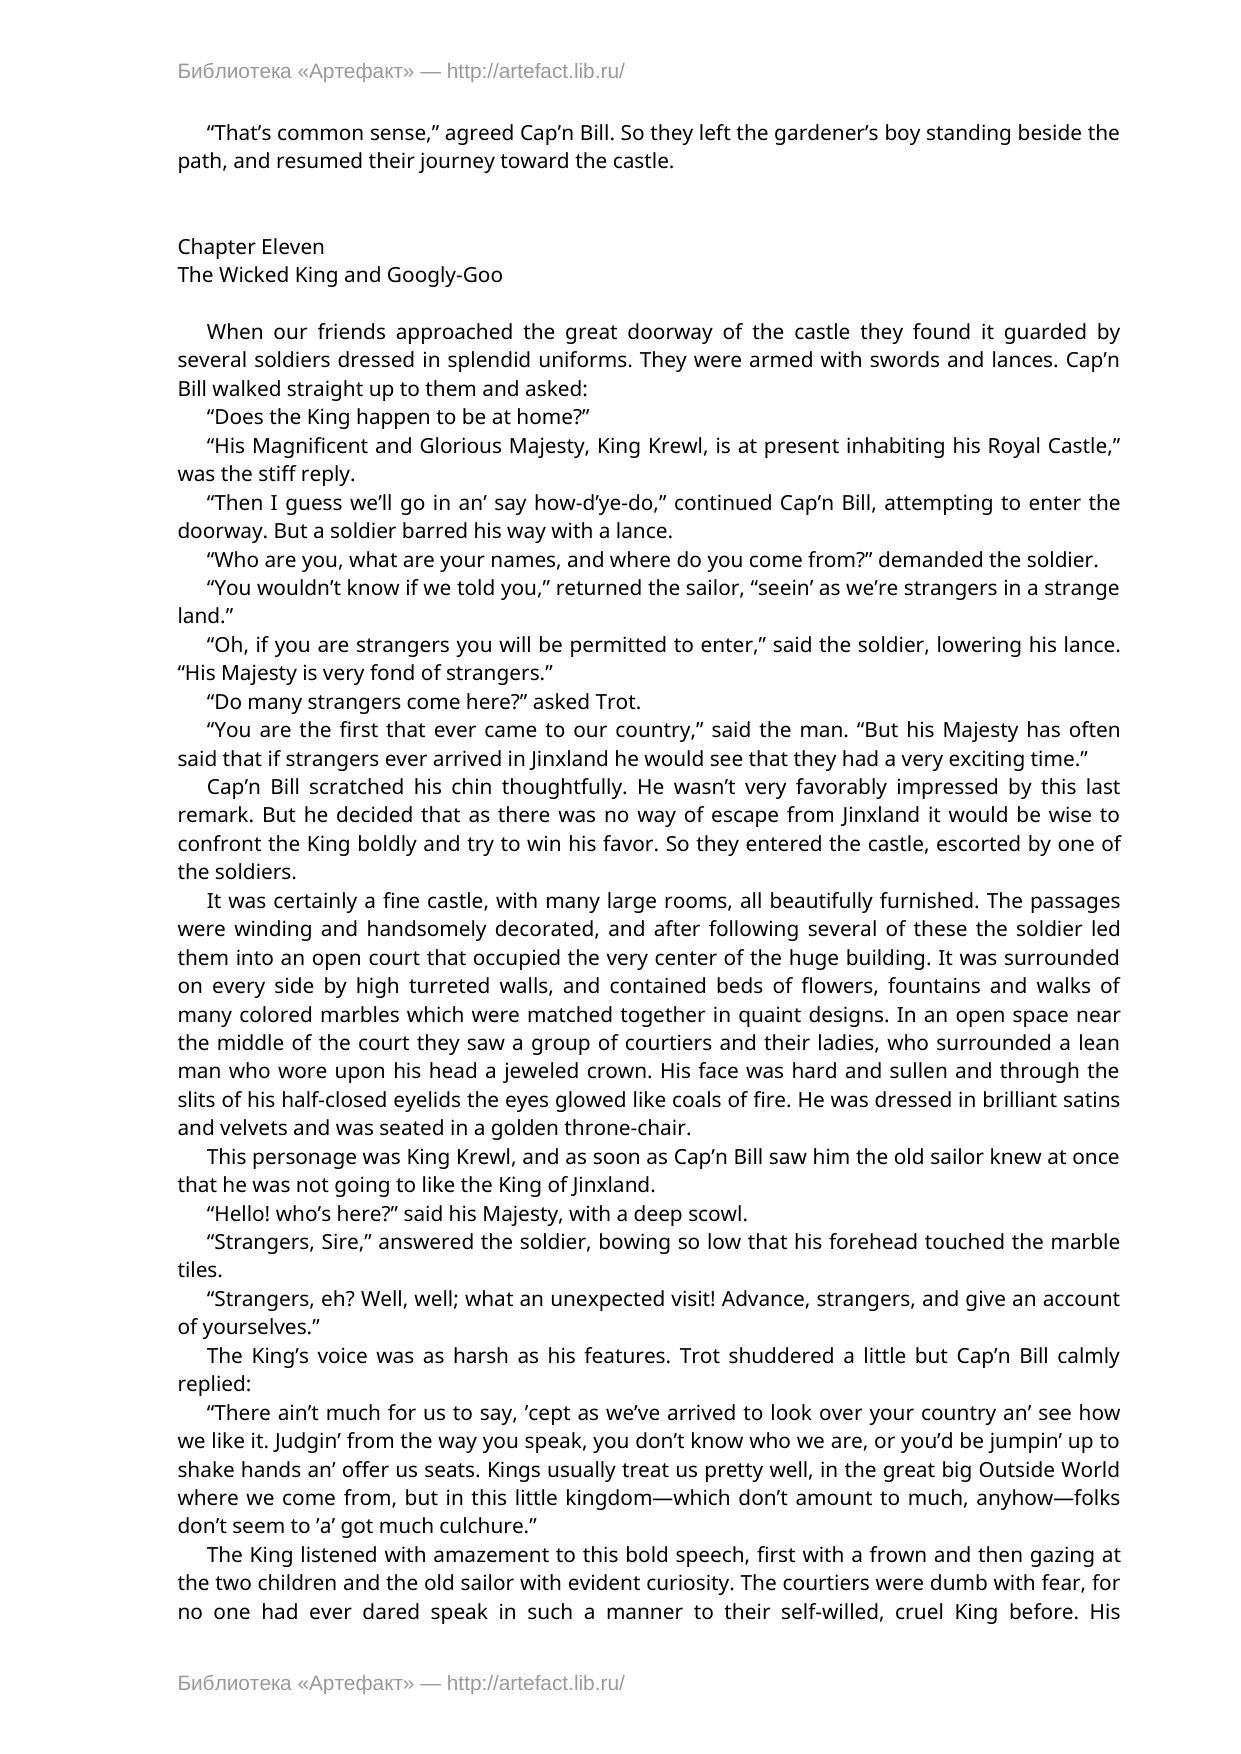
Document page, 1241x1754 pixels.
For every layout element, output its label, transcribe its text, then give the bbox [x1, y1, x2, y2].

text “Hello! who’s here?” said his Majesty, with a deep scowl. [177, 1199, 1122, 1227]
text “You are the first that ever came to our country,” said the man. “But his Majesty has often said that if strangers ever arrived in Jinxland he would see that they had a very exciting time.” [177, 715, 1122, 772]
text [177, 1540, 1122, 1625]
subtitle Chapter Eleven [177, 232, 1122, 260]
text When our friends approached the great doorway of the castle they found it guarded by several soldiers dressed in splendid uniforms. They were armed with swords and lances. Cap’n Bill walked straight up to them and asked: [177, 317, 1122, 402]
text “You wouldn’t know if we told you,” returned the sailor, “seein’ as we’re strangers in a strange land.” [177, 573, 1122, 630]
text The King’s voice was as harsh as his features. Trot shuddered a little but Cap’n Bill calmly replied: [177, 1341, 1122, 1398]
text “Then I guess we’ll go in an’ say how-d’ye-do,” continued Cap’n Bill, attempting to enter the doorway. But a soldier barred his way with a lance. [177, 488, 1122, 545]
text “Who are you, what are your names, and where do you come from?” demanded the soldier. [177, 545, 1122, 573]
text “Oh, if you are strangers you will be permitted to enter,” said the soldier, lowering his lance. “His Majesty is very fond of strangers.” [177, 630, 1122, 687]
text “His Magnificent and Glorious Majesty, King Krewl, is at present inhabiting his Royal Castle,” was the stiff reply. [177, 431, 1122, 488]
text “Does the King happen to be at home?” [177, 402, 1122, 431]
text “Strangers, Sire,” answered the soldier, bowing so low that his forehead touched the marble tiles. [177, 1227, 1122, 1284]
text “There ain’t much for us to say, ’cept as we’ve arrived to look over your country an’ see how we like it. Judgin’ from the way you speak, you don’t know who we are, or you’d be jumpin’ up to shake hands an’ offer us seats. Kings usually treat us pretty well, in the great big Outside World where we come from, but in this little kingdom—which don’t amount to much, anyhow—folks don’t seem to ’a’ got much culchure.” [177, 1398, 1122, 1540]
text It was certainly a fine castle, with many large rooms, all beautifully furnished. The passages were winding and handsomely decorated, and after following several of these the soldier led them into an open court that occupied the very center of the huge building. It was surrounded on every side by high turreted walls, and contained beds of flowers, fountains and walks of many colored marbles which were matched together in quaint designs. In an open space near the middle of the court they saw a group of courtiers and their ladies, who surrounded a lean man who wore upon his head a jeweled crown. His face was hard and sullen and through the slits of his half-closed eyelids the eyes glowed like coals of fire. He was dressed in brilliant satins and velvets and was seated in a golden throne-chair. [177, 886, 1122, 1142]
text “Do many strangers come here?” asked Trot. [177, 687, 1122, 715]
text This personage was King Krewl, and as soon as Cap’n Bill saw him the old sailor knew at once that he was not going to like the King of Jinxland. [177, 1142, 1122, 1199]
text “That’s common sense,” agreed Cap’n Bill. So they left the gardener’s boy standing beside the path, and resumed their journey toward the castle. [177, 118, 1122, 175]
text “Strangers, eh? Well, well; what an unexpected visit! Advance, strangers, and give an account of yourselves.” [177, 1284, 1122, 1341]
text Cap’n Bill scratched his chin thoughtfully. He wasn’t very favorably impressed by this last remark. But he decided that as there was no way of escape from Jinxland it would be wise to confront the King boldly and try to win his favor. So they entered the castle, escorted by one of the soldiers. [177, 772, 1122, 886]
subtitle The Wicked King and Googly-Goo [177, 260, 1122, 289]
